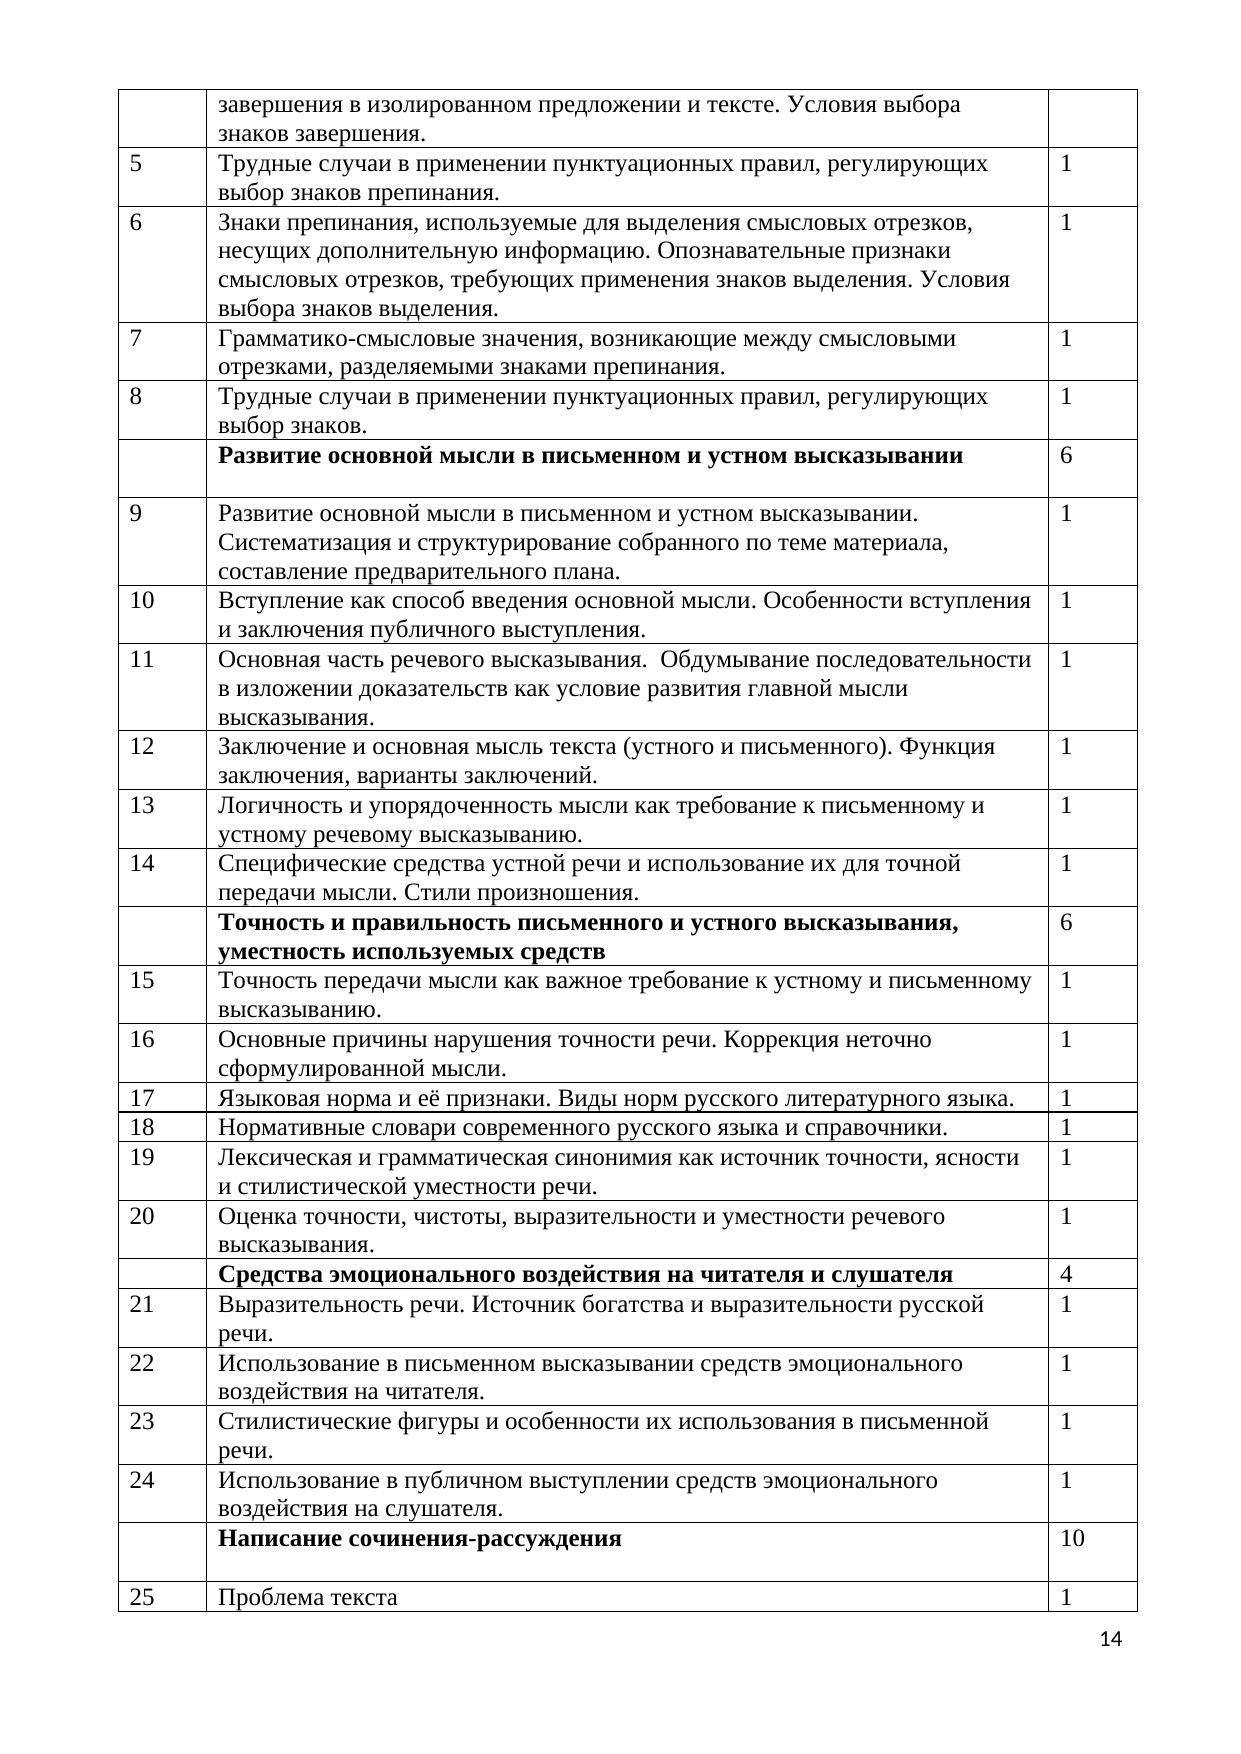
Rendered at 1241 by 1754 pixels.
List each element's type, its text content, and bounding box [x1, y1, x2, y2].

table_cell 1 [1049, 731, 1137, 789]
table_cell Языковая норма и её признаки. Виды норм русского литературного языка. [207, 1083, 1048, 1111]
table_cell 4 [119, 90, 206, 147]
table_cell Средства эмоционального воздействия на читателя и слушателя [207, 1259, 1048, 1288]
table_cell 5 [119, 148, 206, 206]
table_cell 7 [119, 323, 206, 380]
table_cell 1 [1049, 1465, 1137, 1522]
table_cell 1 [1049, 790, 1137, 847]
table_cell Знаки препинания, используемые для выделения смысловых отрезков, несущих дополнительную информацию. Опознавательные признаки смысловых отрезков, требующих применения знаков выделения. Условия выбора знаков выделения. [207, 207, 1048, 322]
table_cell 1 [1049, 323, 1137, 380]
table_cell Трудные случаи в применении пунктуационных правил, регулирующих выбор знаков. [207, 381, 1048, 439]
table_cell 24 [119, 1465, 206, 1522]
table_cell [119, 1259, 206, 1288]
table_cell Оценка точности, чистоты, выразительности и уместности речевого высказывания. [207, 1201, 1048, 1258]
table_cell Проблема текста [207, 1582, 1048, 1611]
table_cell [119, 907, 206, 964]
table_cell 10 [119, 586, 206, 643]
table_cell 6 [1049, 907, 1137, 964]
table_cell 1 [1049, 849, 1137, 906]
table_cell 1 [1049, 148, 1137, 206]
table_cell 16 [119, 1024, 206, 1082]
table_cell Вступление как способ введения основной мысли. Особенности вступления и заключения публичного выступления. [207, 586, 1048, 643]
table_cell 1 [1049, 1406, 1137, 1464]
table_cell Грамматико-смысловые значения, возникающие между смысловыми отрезками, разделяемыми знаками препинания. [207, 323, 1048, 380]
table_cell Нормативные словари современного русского языка и справочники. [207, 1113, 1048, 1141]
table_cell 25 [119, 1582, 206, 1611]
table_cell Использование в публичном выступлении средств эмоционального воздействия на слушателя. [207, 1465, 1048, 1522]
table_cell Заключение и основная мысль текста (устного и письменного). Функция заключения, варианты заключений. [207, 731, 1048, 789]
table_cell 1 [1049, 207, 1137, 322]
table_cell Точность передачи мысли как важное требование к устному и письменному высказыванию. [207, 966, 1048, 1023]
table_cell 1 [1049, 1142, 1137, 1200]
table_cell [207, 90, 1048, 147]
table_cell 1 [1049, 381, 1137, 439]
table_cell 23 [119, 1406, 206, 1464]
table_cell Выразительность речи. Источник богатства и выразительности русской речи. [207, 1289, 1048, 1347]
table_cell 9 [119, 498, 206, 584]
table_cell 1 [1049, 1201, 1137, 1258]
table_cell Лексическая и грамматическая синонимия как источник точности, ясности и стилистической уместности речи. [207, 1142, 1048, 1200]
table_cell 1 [1049, 644, 1137, 730]
table_cell 1 [1049, 90, 1137, 147]
table_cell 18 [119, 1113, 206, 1141]
table_cell 1 [1049, 1113, 1137, 1141]
table_cell Использование в письменном высказывании средств эмоционального воздействия на читателя. [207, 1348, 1048, 1405]
table_cell 19 [119, 1142, 206, 1200]
table_cell 14 [119, 849, 206, 906]
table_cell 1 [1049, 1083, 1137, 1111]
table_cell Развитие основной мысли в письменном и устном высказывании. Систематизация и структурирование собранного по теме материала, составление предварительного плана. [207, 498, 1048, 584]
table_cell Основная часть речевого высказывания. Обдумывание последовательности в изложении доказательств как условие развития главной мысли высказывания. [207, 644, 1048, 730]
table_cell Трудные случаи в применении пунктуационных правил, регулирующих выбор знаков препинания. [207, 148, 1048, 206]
table_cell 1 [1049, 966, 1137, 1023]
table_cell 22 [119, 1348, 206, 1405]
table_cell 13 [119, 790, 206, 847]
table_cell Развитие основной мысли в письменном и устном высказывании [207, 440, 1048, 497]
table_cell 6 [1049, 440, 1137, 497]
table_cell 21 [119, 1289, 206, 1347]
table_cell Основные причины нарушения точности речи. Коррекция неточно сформулированной мысли. [207, 1024, 1048, 1082]
table_cell Стилистические фигуры и особенности их использования в письменной речи. [207, 1406, 1048, 1464]
table_cell 11 [119, 644, 206, 730]
table_cell 1 [1049, 586, 1137, 643]
table_cell Специфические средства устной речи и использование их для точной передачи мысли. Стили произношения. [207, 849, 1048, 906]
table_cell [119, 1523, 206, 1581]
table_cell 1 [1049, 1289, 1137, 1347]
table_cell 1 [1049, 1024, 1137, 1082]
table_cell 1 [1049, 1582, 1137, 1611]
table_cell 20 [119, 1201, 206, 1258]
table_cell 12 [119, 731, 206, 789]
table_cell 17 [119, 1083, 206, 1111]
table_cell Логичность и упорядоченность мысли как требование к письменному и устному речевому высказыванию. [207, 790, 1048, 847]
table_cell Точность и правильность письменного и устного высказывания, уместность используемых средств [207, 907, 1048, 964]
table_cell 1 [1049, 498, 1137, 584]
table_cell 4 [1049, 1259, 1137, 1288]
table_cell 8 [119, 381, 206, 439]
table_cell Написание сочинения-рассуждения [207, 1523, 1048, 1581]
table_cell [119, 440, 206, 497]
table_cell 10 [1049, 1523, 1137, 1581]
table_cell 15 [119, 966, 206, 1023]
table_cell 1 [1049, 1348, 1137, 1405]
table_cell 6 [119, 207, 206, 322]
